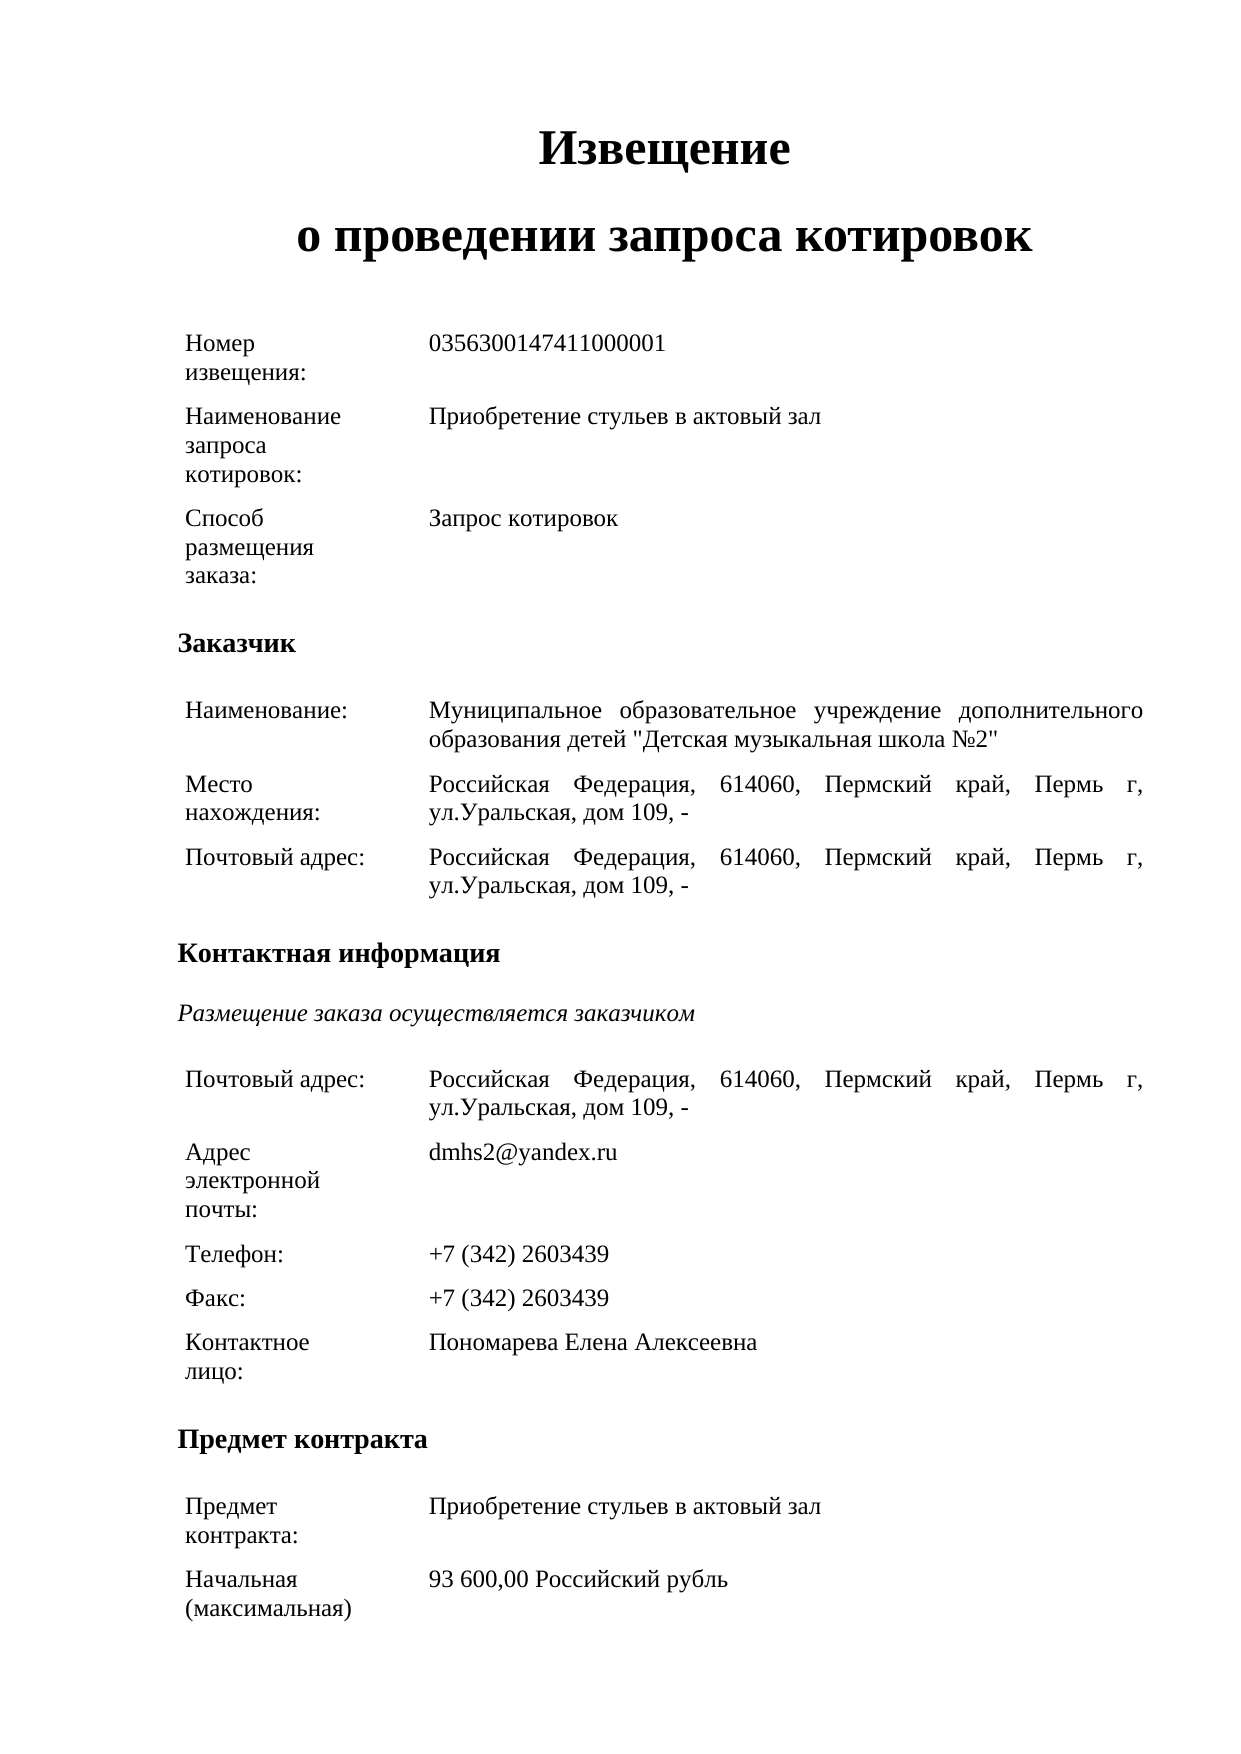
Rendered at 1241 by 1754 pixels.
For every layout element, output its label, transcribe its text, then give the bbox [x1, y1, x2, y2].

table_cell Почтовый адрес: [177, 834, 421, 907]
text Предмет контракта [177, 1422, 1152, 1454]
table_cell Российская Федерация, 614060, Пермский край, Пермь г, ул.Уральская, дом 109, - [421, 761, 1152, 834]
table_header Приобретение стульев в актовый зал [421, 1484, 1152, 1557]
table_cell Факс: [177, 1275, 421, 1319]
table_header 0356300147411000001 [421, 320, 1152, 393]
table_cell dmhs2@yandex.ru [421, 1129, 1152, 1231]
text Размещение заказа осуществляется заказчиком [177, 998, 1152, 1027]
table_cell Российская Федерация, 614060, Пермский край, Пермь г, ул.Уральская, дом 109, - [421, 834, 1152, 907]
text Извещение [177, 118, 1152, 176]
text о проведении запроса котировок [177, 205, 1152, 262]
table_cell +7 (342) 2603439 [421, 1231, 1152, 1275]
table_cell Пономарева Елена Алексеевна [421, 1320, 1152, 1393]
text Контактная информация [177, 936, 1152, 969]
table_cell Наименование запроса котировок: [177, 393, 421, 495]
table_cell Запрос котировок [421, 495, 1152, 597]
table_header Российская Федерация, 614060, Пермский край, Пермь г, ул.Уральская, дом 109, - [421, 1056, 1152, 1129]
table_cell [177, 1557, 421, 1630]
table_cell Место нахождения: [177, 761, 421, 834]
table_cell Телефон: [177, 1231, 421, 1275]
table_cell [421, 1557, 1152, 1630]
table_header Наименование: [177, 688, 421, 761]
table_header Номер извещения: [177, 320, 421, 393]
table_header Почтовый адрес: [177, 1056, 421, 1129]
table_cell +7 (342) 2603439 [421, 1275, 1152, 1319]
table_cell Способ размещения заказа: [177, 495, 421, 597]
table_header Предмет контракта: [177, 1484, 421, 1557]
table_header Муниципальное образовательное учреждение дополнительного образования детей "Детская музыкальная школа №2" [421, 688, 1152, 761]
table_cell Адрес электронной почты: [177, 1129, 421, 1231]
table_cell Контактное лицо: [177, 1320, 421, 1393]
text Заказчик [177, 626, 1152, 659]
table_cell Приобретение стульев в актовый зал [421, 393, 1152, 495]
